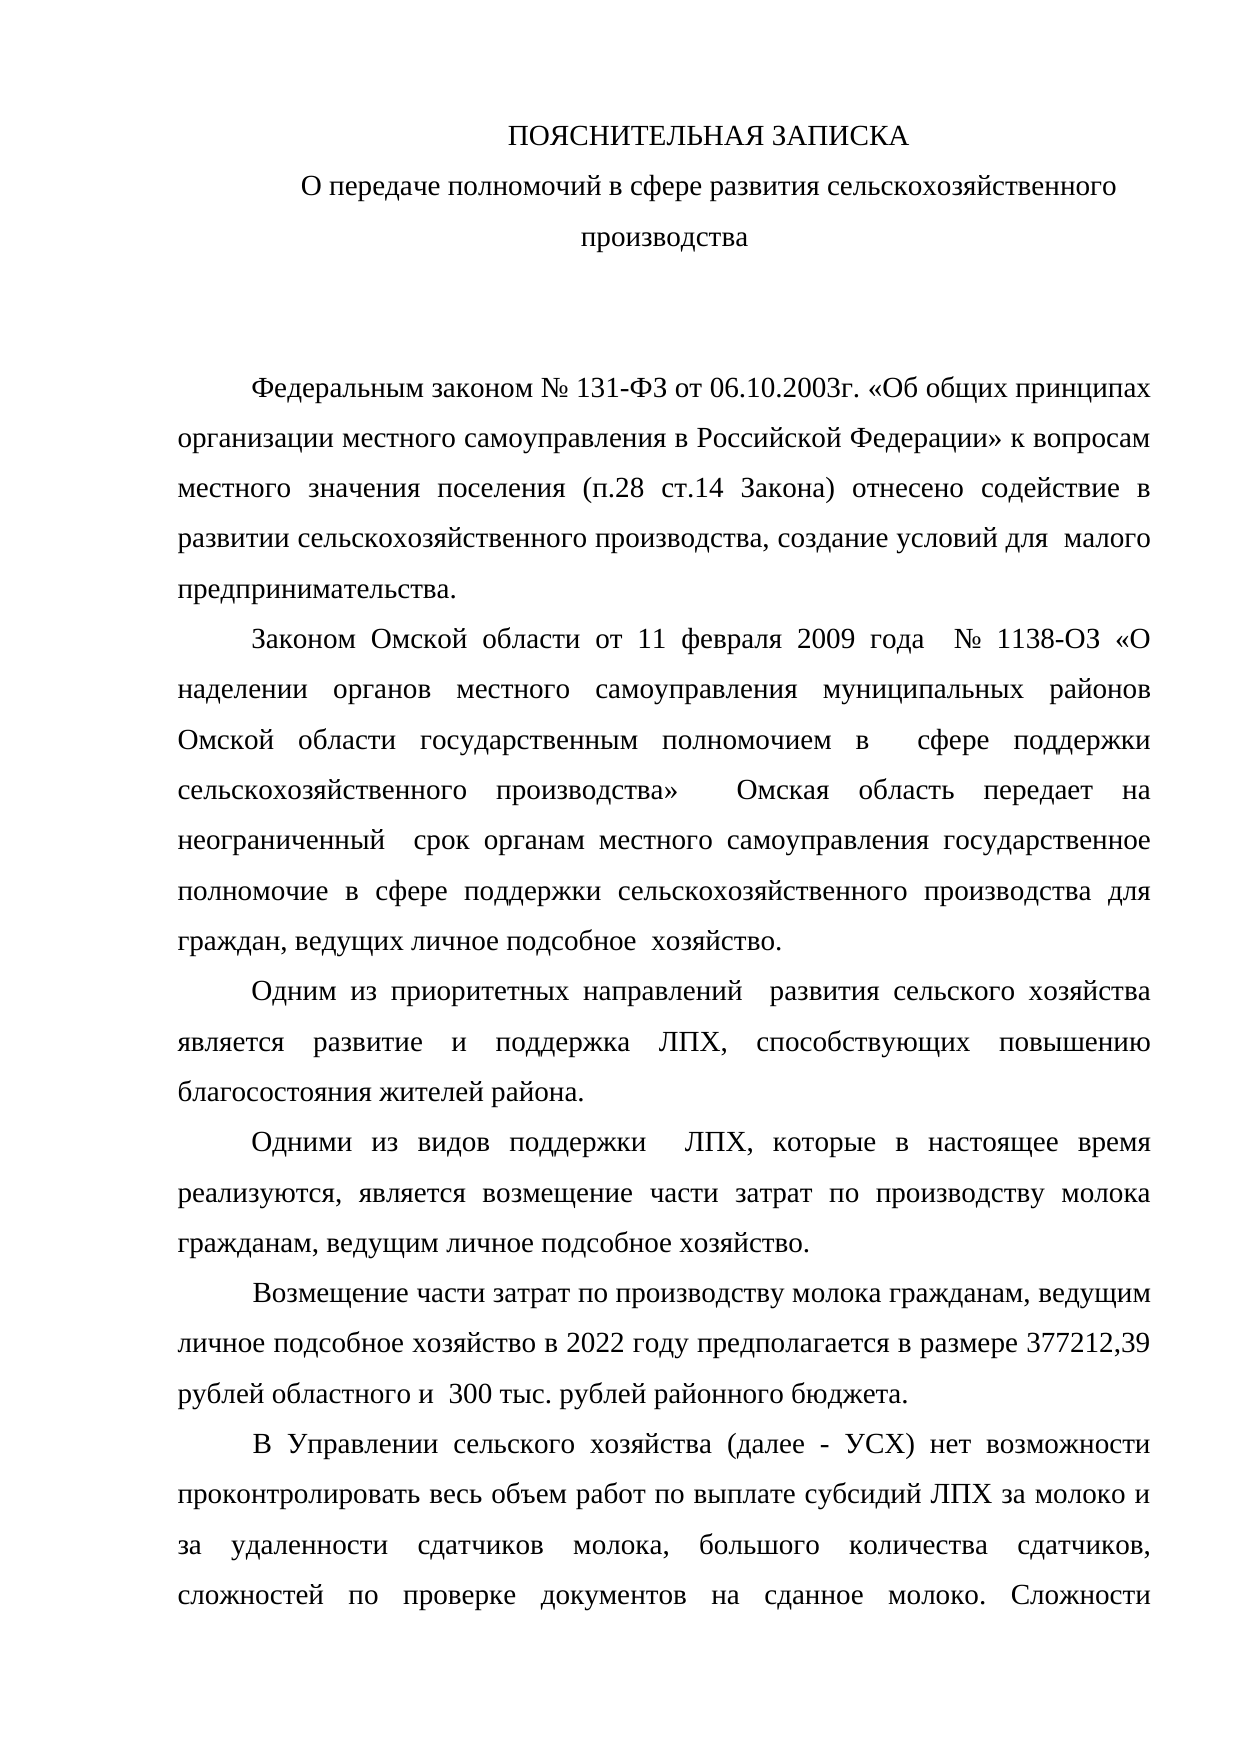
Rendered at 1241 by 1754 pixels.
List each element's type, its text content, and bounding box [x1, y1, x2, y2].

text Законом Омской области от 11 февраля 2009 года № 1138-ОЗ «О наделении органов местного самоуправления муниципальных районов Омской области государственным полномочием в сфере поддержки сельскохозяйственного производства» Омская область передает на неограниченный срок органам местного самоуправления государственное полномочие в сфере поддержки сельскохозяйственного производства для граждан, ведущих личное подсобное хозяйство. [177, 621, 1152, 957]
text Одними из видов поддержки ЛПХ, которые в настоящее время реализуются, является возмещение части затрат по производству молока гражданам, ведущим личное подсобное хозяйство. [177, 1124, 1152, 1258]
text ПОЯСНИТЕЛЬНАЯ ЗАПИСКА [177, 118, 1152, 152]
text Возмещение части затрат по производству молока гражданам, ведущим личное подсобное хозяйство в 2022 году предполагается в размере 377212,39 рублей областного и 300 тыс. рублей районного бюджета. [177, 1275, 1152, 1409]
text О передаче полномочий в сфере развития сельскохозяйственного производства [177, 168, 1152, 252]
text Одним из приоритетных направлений развития сельского хозяйства является развитие и поддержка ЛПХ, способствующих повышению благосостояния жителей района. [177, 973, 1152, 1108]
text Федеральным законом № 131-ФЗ от 06.10.2003г. «Об общих принципах организации местного самоуправления в Российской Федерации» к вопросам местного значения поселения (п.28 ст.14 Закона) отнесено содействие в развитии сельскохозяйственного производства, создание условий для малого предпринимательства. [177, 370, 1152, 604]
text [177, 1426, 1152, 1611]
